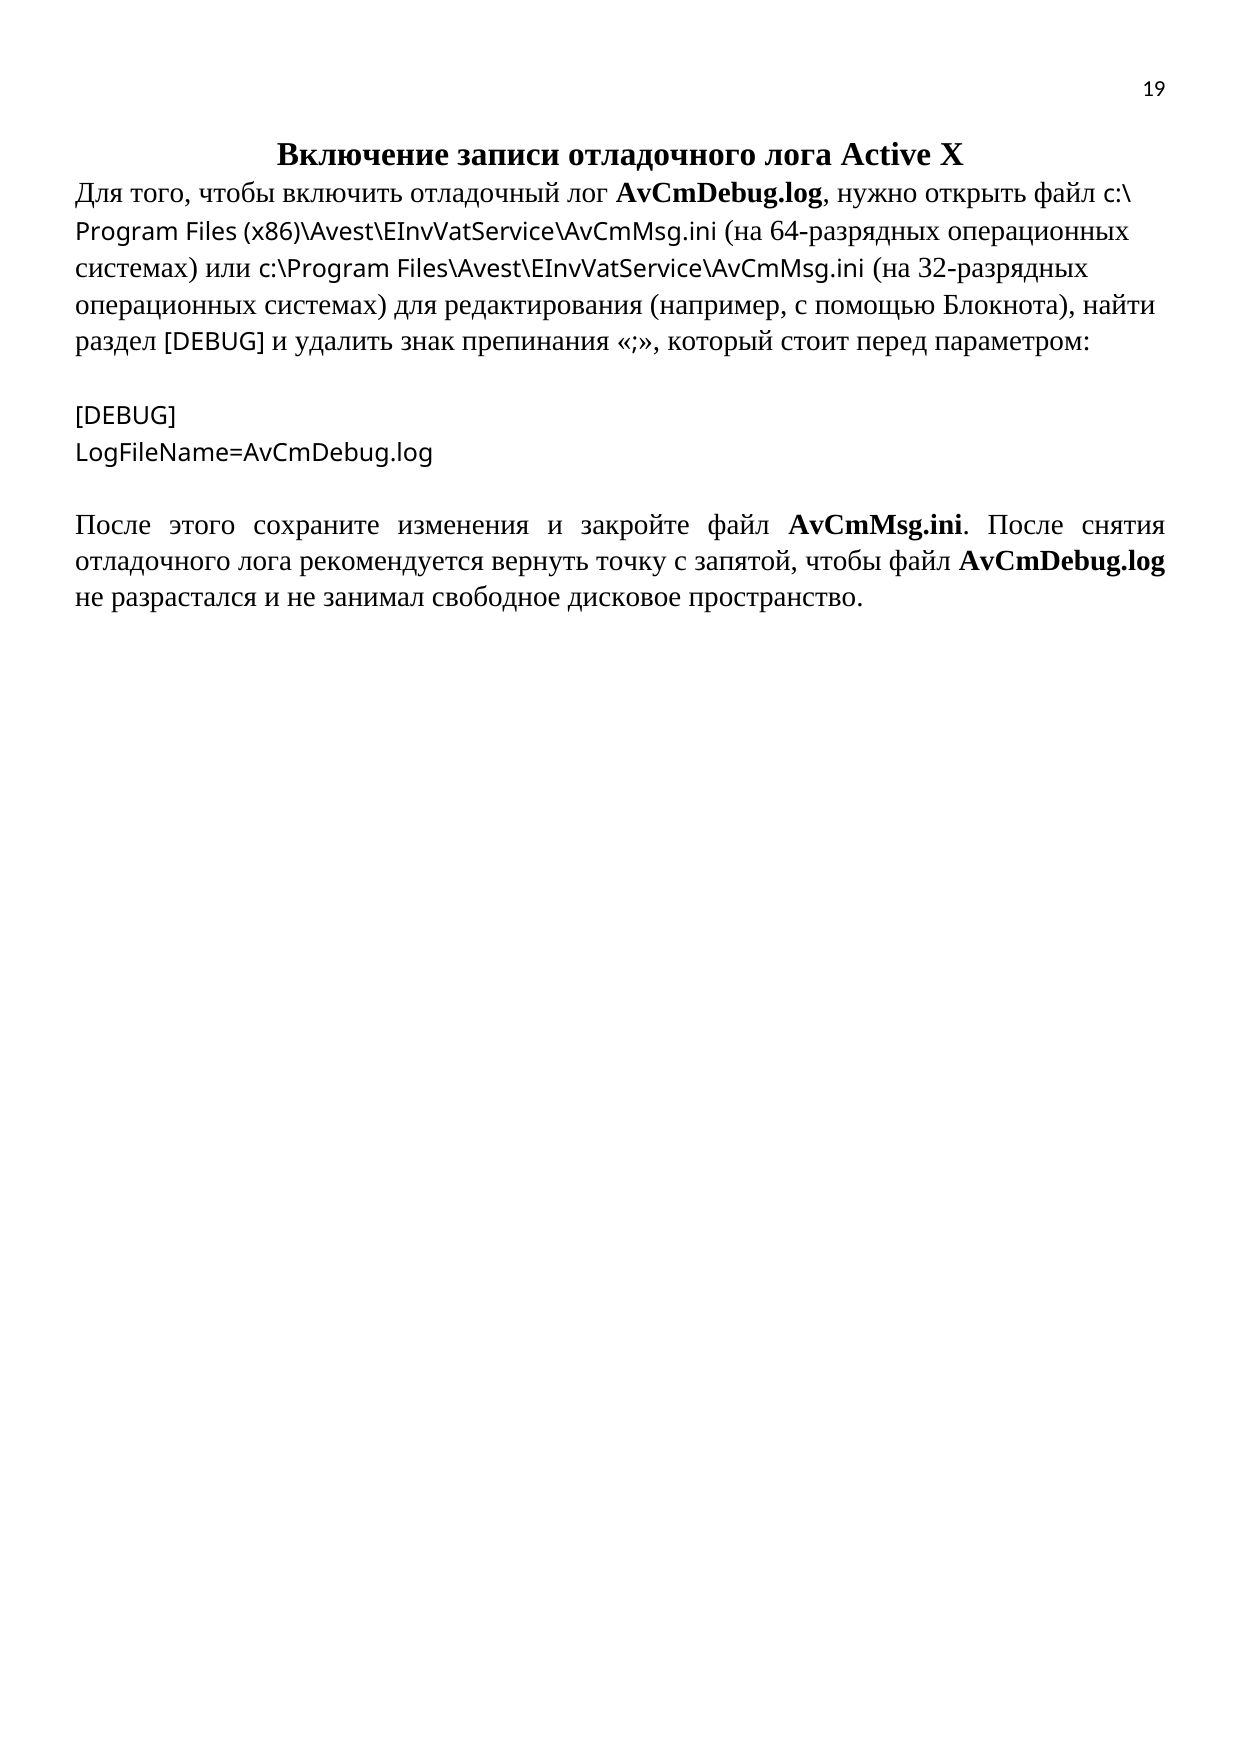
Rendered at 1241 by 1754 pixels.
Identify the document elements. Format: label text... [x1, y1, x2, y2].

text [DEBUG] [75, 397, 1165, 431]
text После этого сохраните изменения и закройте файл AvCmMsg.ini. После снятия отладочного лога рекомендуется вернуть точку с запятой, чтобы файл AvCmDebug.log не разрастался и не занимал свободное дисковое пространство. [75, 507, 1165, 613]
subtitle Включение записи отладочного лога Active X [75, 134, 1165, 172]
text LogFileName=AvCmDebug.log [75, 434, 1165, 468]
text Для того, чтобы включить отладочный лог AvCmDebug.log, нужно открыть файл c:\Program Files (x86)\Avest\EInvVatService\AvCmMsg.ini (на 64-разрядных операционных системах) или c:\Program Files\Avest\EInvVatService\AvCmMsg.ini (на 32-разрядных операционных системах) для редактирования (например, с помощью Блокнота), найти раздел [DEBUG] и удалить знак препинания «;», который стоит перед параметром: [75, 175, 1165, 358]
